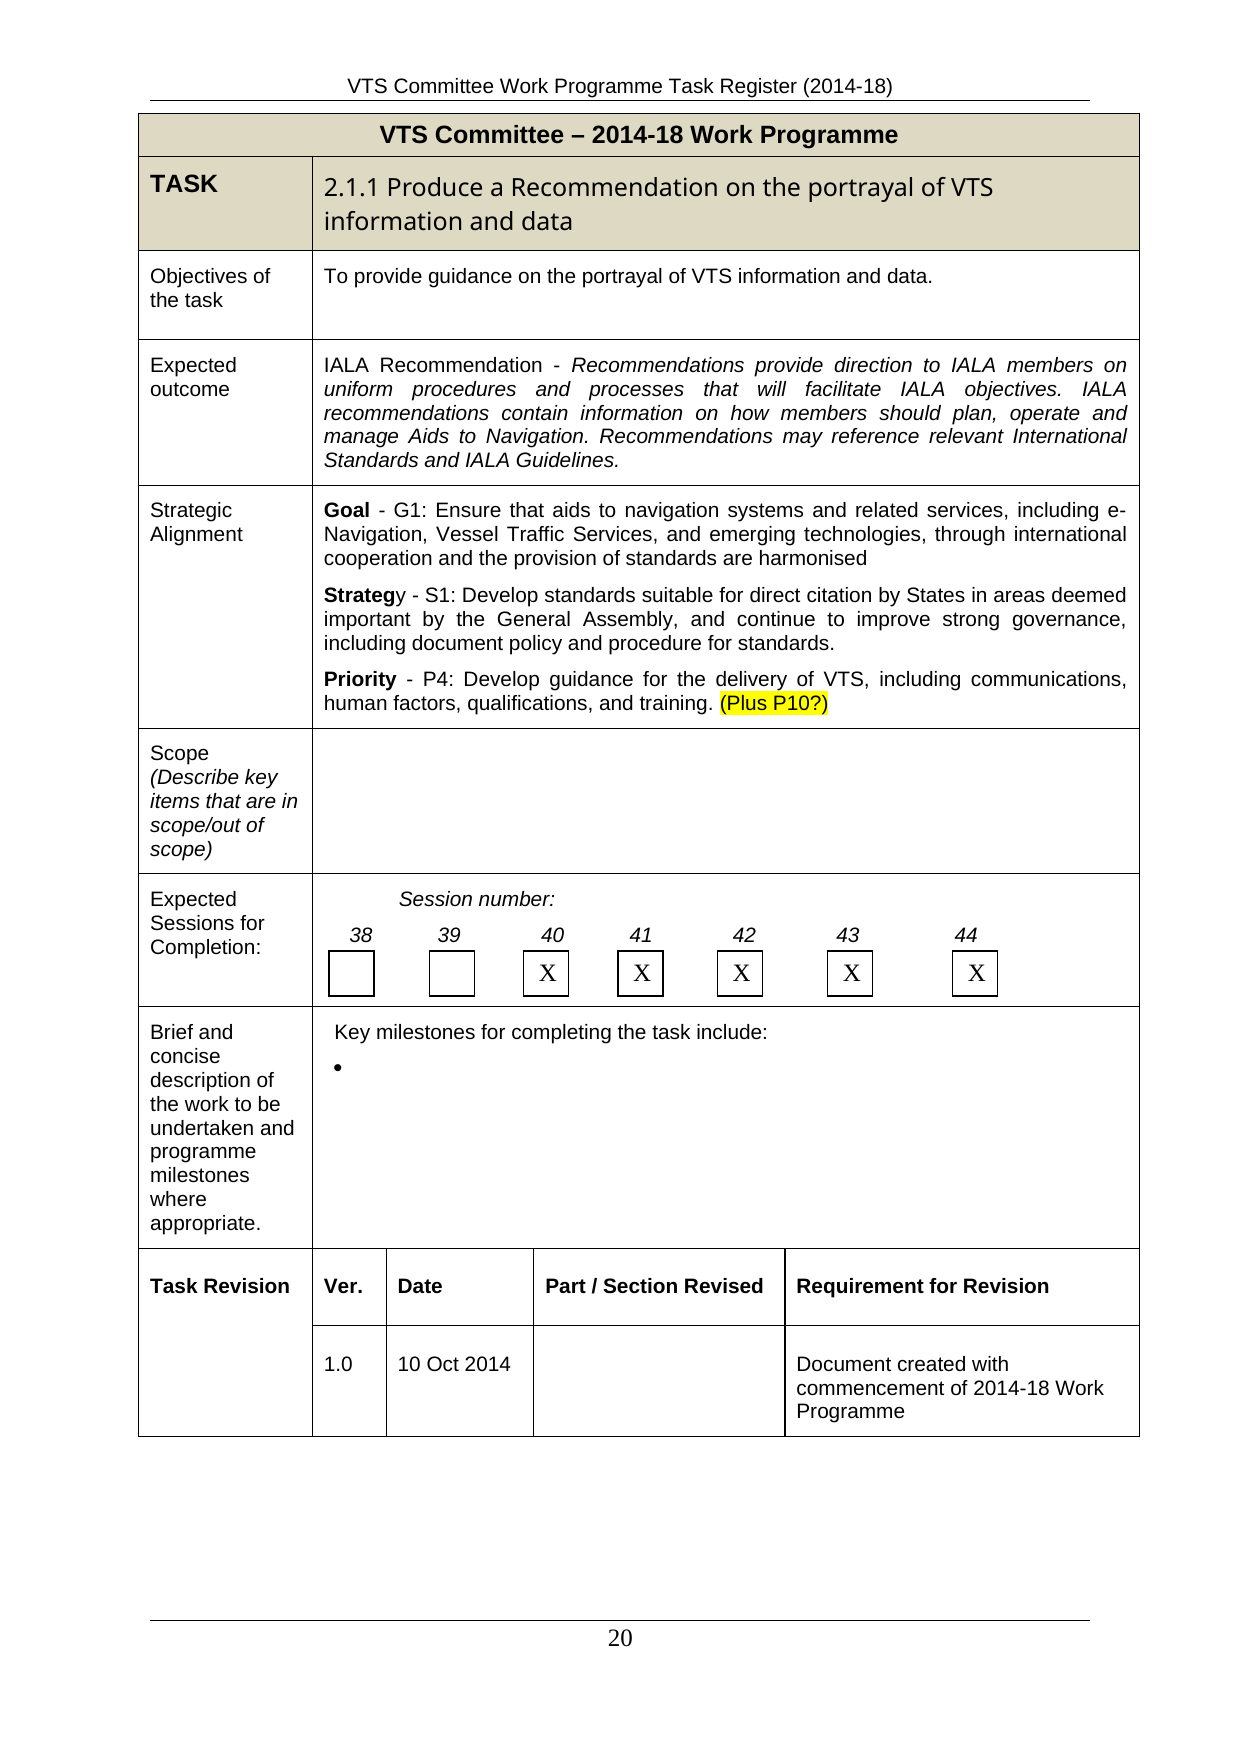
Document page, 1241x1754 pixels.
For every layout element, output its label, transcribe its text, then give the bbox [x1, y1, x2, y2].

table_header VTS Committee – 2014-18 Work Programme [139, 114, 1139, 156]
table_cell To provide guidance on the portrayal of VTS information and data. [313, 251, 1139, 339]
table_cell Ver. [313, 1249, 386, 1325]
table_cell IALA Recommendation - Recommendations provide direction to IALA members on uniform procedures and processes that will facilitate IALA objectives. IALA recommendations contain information on how members should plan, operate and manage Aids to Navigation. Recommendations may reference relevant International Standards and IALA Guidelines. [313, 340, 1139, 485]
table_cell 1.0 [313, 1326, 386, 1436]
table_cell Session number: 38 39 40 41 42 43 44 [313, 874, 1139, 1006]
table_cell [313, 729, 1139, 873]
table_cell Date [387, 1249, 533, 1325]
table_cell TASK [139, 157, 312, 250]
table_cell Document created with commencement of 2014-18 Work Programme [786, 1326, 1139, 1436]
table_cell Scope (Describe key items that are in scope/out of scope) [139, 729, 312, 873]
table_cell 10 Oct 2014 [387, 1326, 533, 1436]
table_cell Task Revision [139, 1249, 312, 1436]
table_cell Part / Section Revised [534, 1249, 784, 1325]
table_cell Objectives of the task [139, 251, 312, 339]
table_cell 2.1.1 Produce a Recommendation on the portrayal of VTS information and data [313, 157, 1139, 250]
table_cell Goal - G1: Ensure that aids to navigation systems and related services, including e-Navigation, Vessel Traffic Services, and emerging technologies, through international cooperation and the provision of standards are harmonised Strategy - S1: Develop standards suitable for direct citation by States in areas deemed important by the General Assembly, and continue to improve strong governance, including document policy and procedure for standards. Priority - P4: Develop guidance for the delivery of VTS, including communications, human factors, qualifications, and training. (Plus P10?) [313, 486, 1139, 727]
table_cell Requirement for Revision [786, 1249, 1139, 1325]
table_cell Brief and concise description of the work to be undertaken and programme milestones where appropriate. [139, 1007, 312, 1248]
table_cell [534, 1326, 784, 1436]
table_cell Key milestones for completing the task include: [313, 1007, 1139, 1248]
table_cell Expected Sessions for Completion: [139, 874, 312, 1006]
table_cell Strategic Alignment [139, 486, 312, 727]
table_cell Expected outcome [139, 340, 312, 485]
